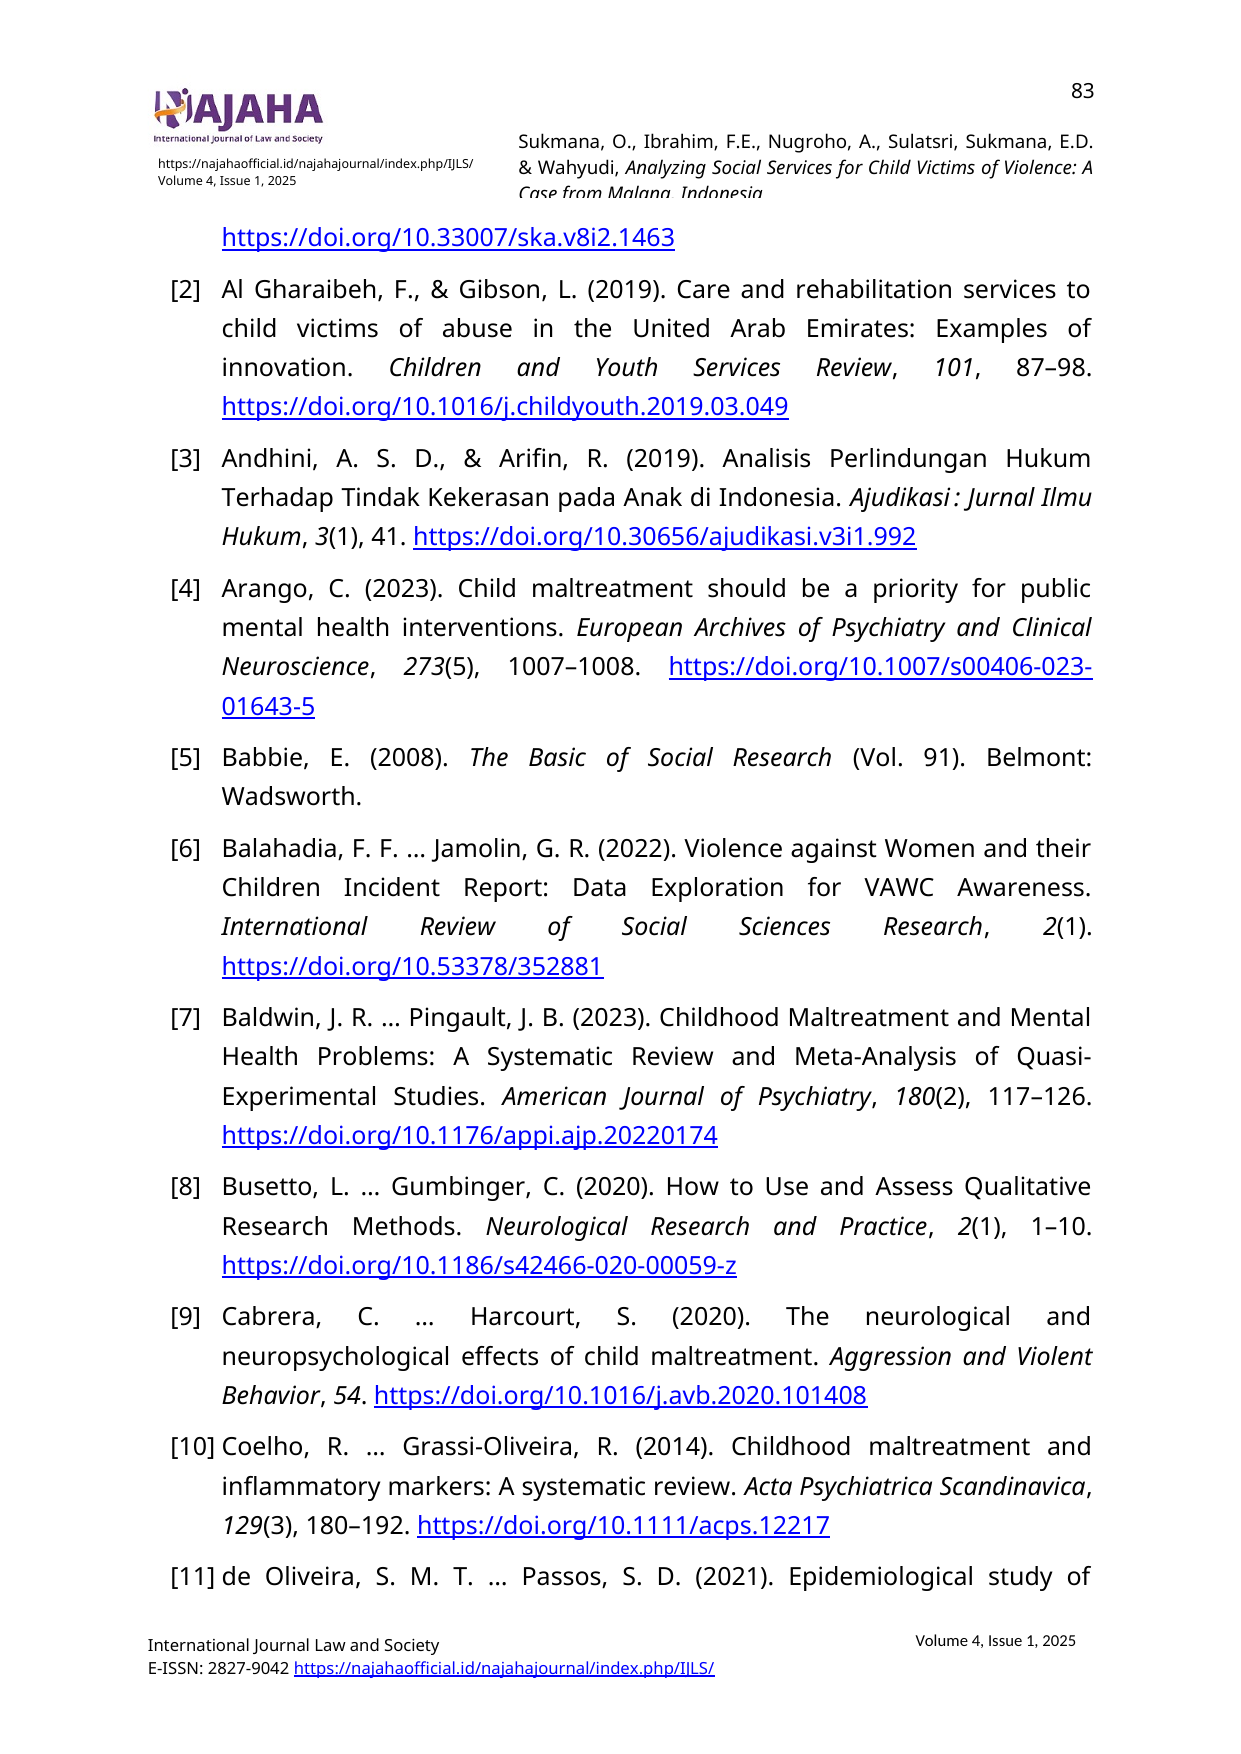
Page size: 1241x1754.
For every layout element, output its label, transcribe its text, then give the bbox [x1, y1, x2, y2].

list Arango, C. (2023). Child maltreatment should be a priority for public mental health interventions. European Archives of Psychiatry and Clinical Neuroscience, 273(5), 1007–1008. https://doi.org/10.1007/s00406-023-01643-5 [170, 571, 1092, 722]
list Busetto, L. … Gumbinger, C. (2020). How to Use and Assess Qualitative Research Methods. Neurological Research and Practice, 2(1), 1–10. https://doi.org/10.1186/s42466-020-00059-z [170, 1169, 1092, 1281]
list Al Gharaibeh, F., & Gibson, L. (2019). Care and rehabilitation services to child victims of abuse in the United Arab Emirates: Examples of innovation. Children and Youth Services Review, 101, 87–98. https://doi.org/10.1016/j.childyouth.2019.03.049 [170, 272, 1092, 423]
list Balahadia, F. F. … Jamolin, G. R. (2022). Violence against Women and their Children Incident Report: Data Exploration for VAWC Awareness. International Review of Social Sciences Research, 2(1). https://doi.org/10.53378/352881 [170, 831, 1092, 982]
picture [147, 75, 328, 158]
list Babbie, E. (2008). The Basic of Social Research (Vol. 91). Belmont: Wadsworth. [170, 740, 1092, 813]
list Coelho, R. … Grassi-Oliveira, R. (2014). Childhood maltreatment and inflammatory markers: A systematic review. Acta Psychiatrica Scandinavica, 129(3), 180–192. https://doi.org/10.1111/acps.12217 [170, 1429, 1092, 1541]
list Cabrera, C. … Harcourt, S. (2020). The neurological and neuropsychological effects of child maltreatment. Aggression and Violent Behavior, 54. https://doi.org/10.1016/j.avb.2020.101408 [170, 1299, 1092, 1411]
list Andhini, A. S. D., & Arifin, R. (2019). Analisis Perlindungan Hukum Terhadap Tindak Kekerasan pada Anak di Indonesia. Ajudikasi : Jurnal Ilmu Hukum, 3(1), 41. https://doi.org/10.30656/ajudikasi.v3i1.992 [170, 441, 1092, 553]
list Baldwin, J. R. … Pingault, J. B. (2023). Childhood Maltreatment and Mental Health Problems: A Systematic Review and Meta-Analysis of Quasi-Experimental Studies. American Journal of Psychiatry, 180(2), 117–126. https://doi.org/10.1176/appi.ajp.20220174 [170, 1000, 1092, 1151]
